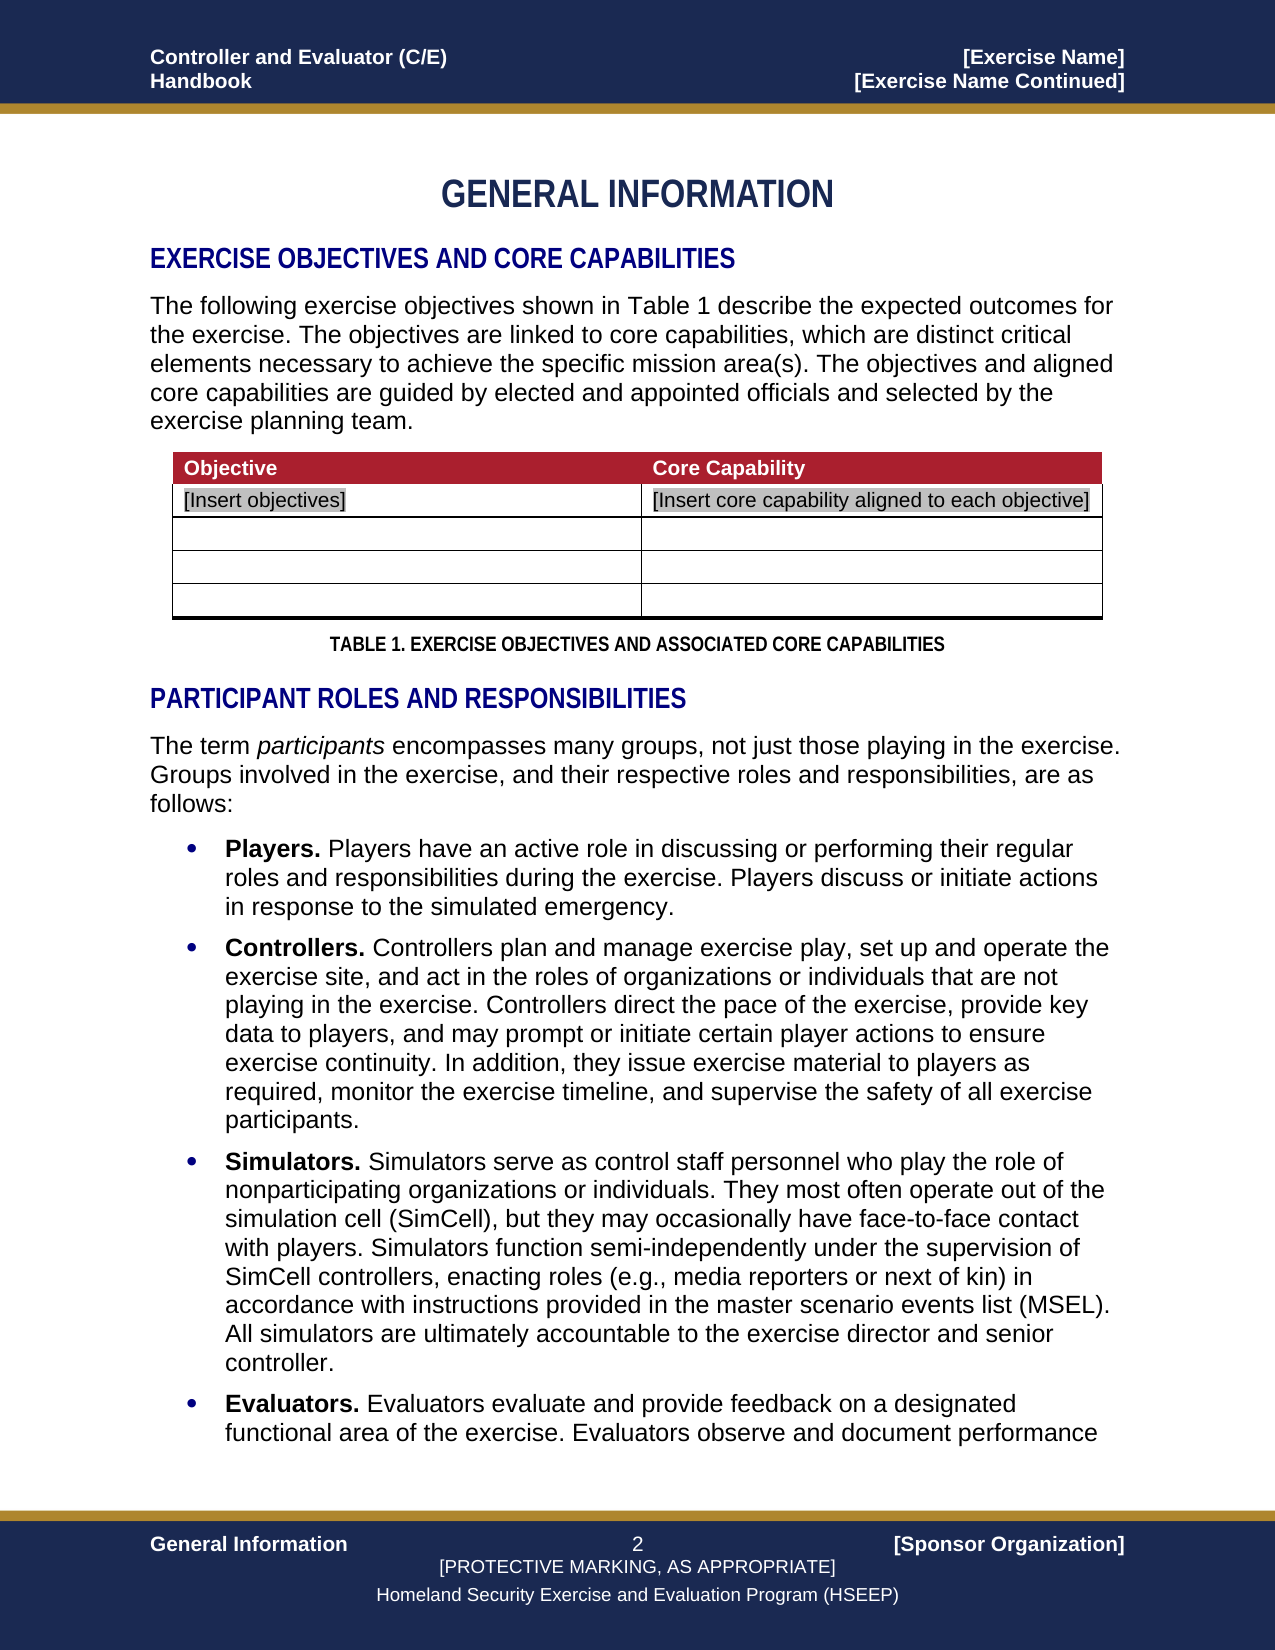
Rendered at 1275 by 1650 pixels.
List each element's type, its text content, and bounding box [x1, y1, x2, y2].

table_header Objective [173, 452, 641, 484]
table_cell [642, 518, 1102, 550]
table_cell [173, 518, 641, 550]
table_cell [Insert objectives] [173, 484, 641, 516]
list Simulators. Simulators serve as control staff personnel who play the role of nonparticipating organizations or individuals. They most often operate out of the simulation cell (SimCell), but they may occasionally have face-to-face contact with players. Simulators function semi-independently under the supervision of SimCell controllers, enacting roles (e.g., media reporters or next of kin) in accordance with instructions provided in the master scenario events list (MSEL). All simulators are ultimately accountable to the exercise director and senior controller. [187, 1147, 1125, 1377]
table_cell [173, 551, 641, 583]
subtitle General Information [150, 171, 1125, 216]
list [187, 1389, 1125, 1447]
subtitle Exercise Objectives and Core Capabilities [150, 241, 1125, 275]
table_cell [Insert core capability aligned to each objective] [642, 484, 1102, 516]
text The term participants encompasses many groups, not just those playing in the exercise. Groups involved in the exercise, and their respective roles and responsibilities, are as follows: [150, 731, 1125, 817]
table_header Core Capability [641, 452, 1102, 484]
picture [0, 0, 1275, 1650]
title Table 1. Exercise Objectives and Associated Core Capabilities [150, 632, 1125, 656]
table_cell [642, 551, 1102, 583]
subtitle Participant Roles and Responsibilities [150, 681, 1125, 714]
table_cell [173, 584, 641, 616]
table_cell [642, 584, 1102, 616]
list Players. Players have an active role in discussing or performing their regular roles and responsibilities during the exercise. Players discuss or initiate actions in response to the simulated emergency. [187, 834, 1125, 920]
text The following exercise objectives shown in Table 1 describe the expected outcomes for the exercise. The objectives are linked to core capabilities, which are distinct critical elements necessary to achieve the specific mission area(s). The objectives and aligned core capabilities are guided by elected and appointed officials and selected by the exercise planning team. [150, 291, 1125, 435]
list Controllers. Controllers plan and manage exercise play, set up and operate the exercise site, and act in the roles of organizations or individuals that are not playing in the exercise. Controllers direct the pace of the exercise, provide key data to players, and may prompt or initiate certain player actions to ensure exercise continuity. In addition, they issue exercise material to players as required, monitor the exercise timeline, and supervise the safety of all exercise participants. [187, 933, 1125, 1134]
